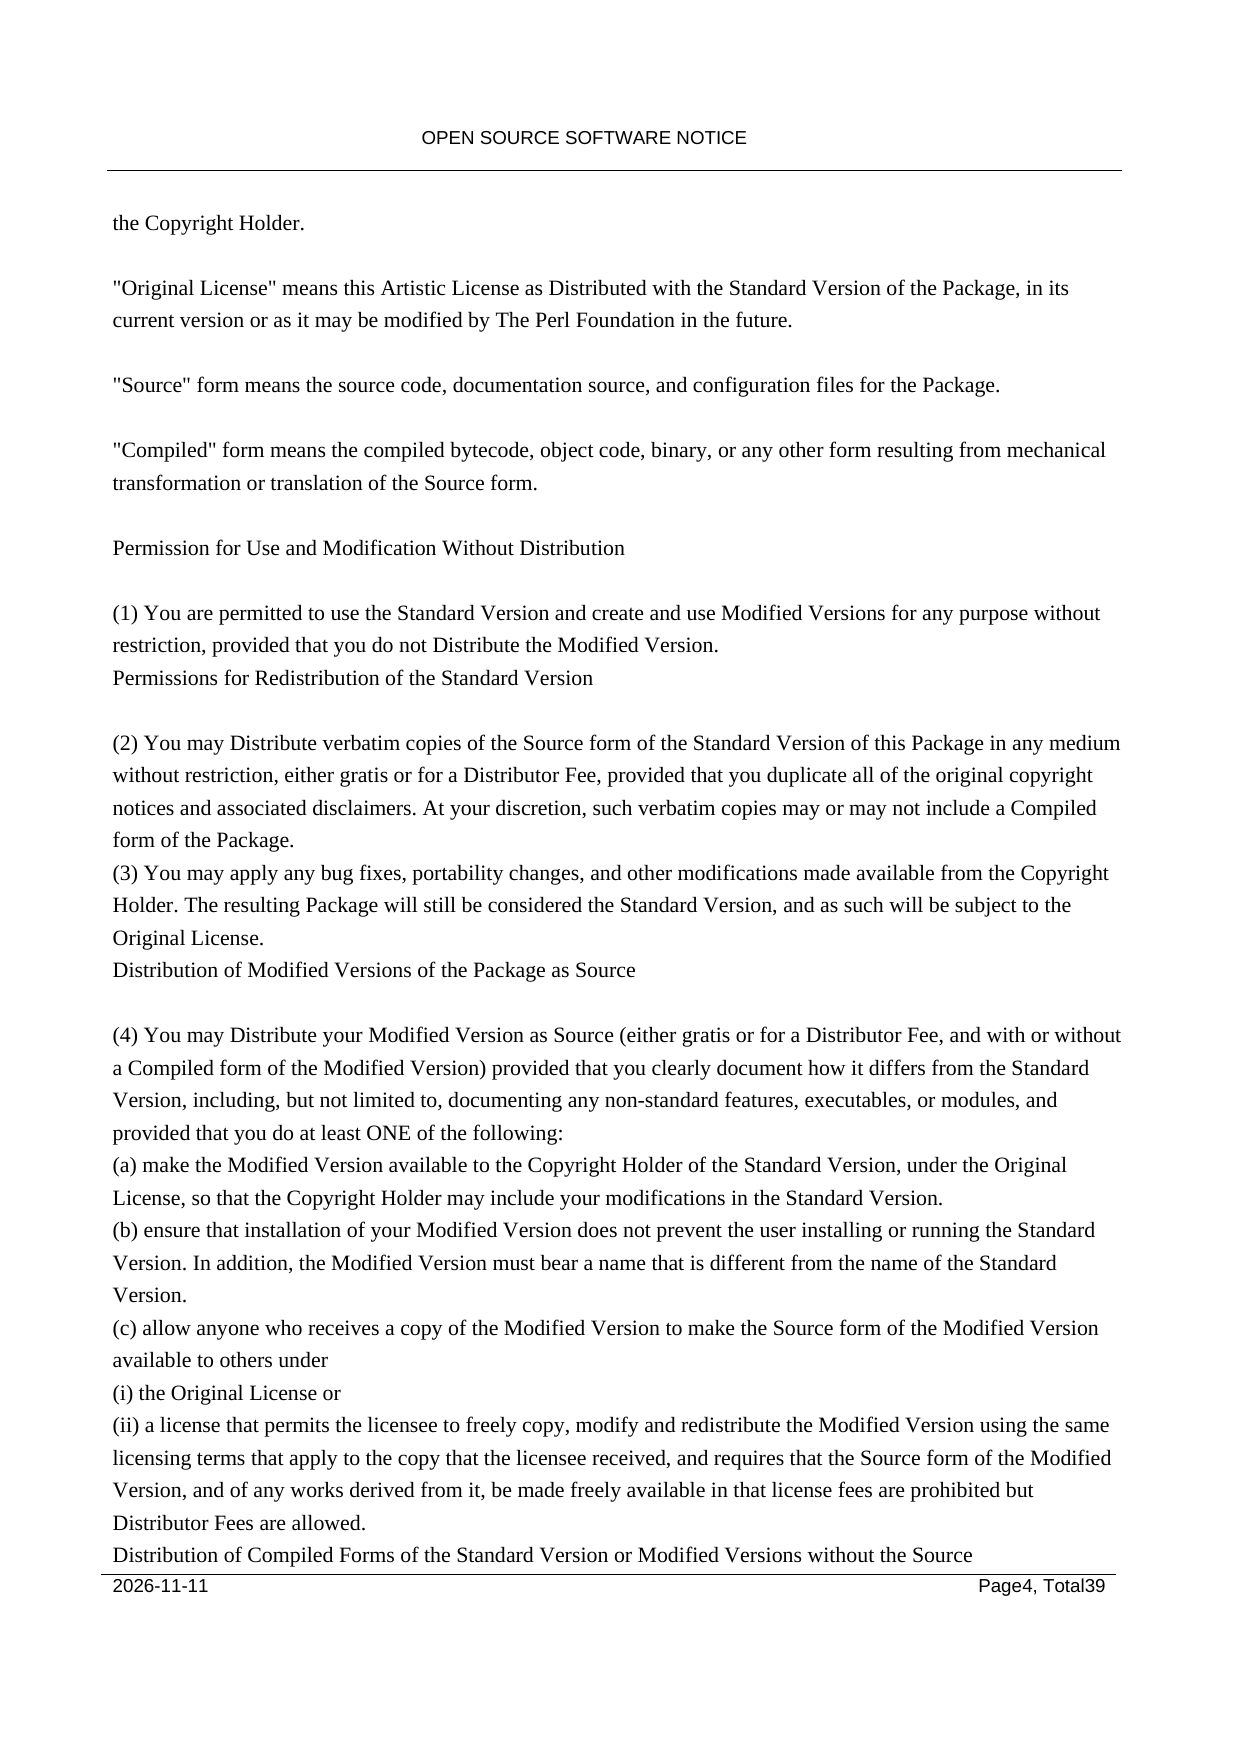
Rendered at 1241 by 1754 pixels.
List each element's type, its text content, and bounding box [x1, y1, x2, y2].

text (i) the Original License or [112, 1376, 1128, 1409]
text (ii) a license that permits the licensee to freely copy, modify and redistribute the Modified Version using the same licensing terms that apply to the copy that the licensee received, and requires that the Source form of the Modified Version, and of any works derived from it, be made freely available in that license fees are prohibited but Distributor Fees are allowed. [112, 1409, 1128, 1539]
text Permissions for Redistribution of the Standard Version [112, 661, 1128, 694]
text (b) ensure that installation of your Modified Version does not prevent the user installing or running the Standard Version. In addition, the Modified Version must bear a name that is different from the name of the Standard Version. [112, 1214, 1128, 1311]
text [112, 206, 1128, 239]
text (2) You may Distribute verbatim copies of the Source form of the Standard Version of this Package in any medium without restriction, either gratis or for a Distributor Fee, provided that you duplicate all of the original copyright notices and associated disclaimers. At your discretion, such verbatim copies may or may not include a Compiled form of the Package. [112, 726, 1128, 856]
text "Source" form means the source code, documentation source, and configuration files for the Package. [112, 369, 1128, 401]
text (4) You may Distribute your Modified Version as Source (either gratis or for a Distributor Fee, and with or without a Compiled form of the Modified Version) provided that you clearly document how it differs from the Standard Version, including, but not limited to, documenting any non-standard features, executables, or modules, and provided that you do at least ONE of the following: [112, 1019, 1128, 1149]
text Permission for Use and Modification Without Distribution [112, 531, 1128, 564]
text "Original License" means this Artistic License as Distributed with the Standard Version of the Package, in its current version or as it may be modified by The Perl Foundation in the future. [112, 271, 1128, 336]
text Distribution of Modified Versions of the Package as Source [112, 954, 1128, 986]
text (3) You may apply any bug fixes, portability changes, and other modifications made available from the Copyright Holder. The resulting Package will still be considered the Standard Version, and as such will be subject to the Original License. [112, 856, 1128, 954]
text Distribution of Compiled Forms of the Standard Version or Modified Versions without the Source [112, 1539, 1128, 1571]
text (1) You are permitted to use the Standard Version and create and use Modified Versions for any purpose without restriction, provided that you do not Distribute the Modified Version. [112, 596, 1128, 661]
text (a) make the Modified Version available to the Copyright Holder of the Standard Version, under the Original License, so that the Copyright Holder may include your modifications in the Standard Version. [112, 1149, 1128, 1214]
text (c) allow anyone who receives a copy of the Modified Version to make the Source form of the Modified Version available to others under [112, 1311, 1128, 1376]
text "Compiled" form means the compiled bytecode, object code, binary, or any other form resulting from mechanical transformation or translation of the Source form. [112, 434, 1128, 499]
